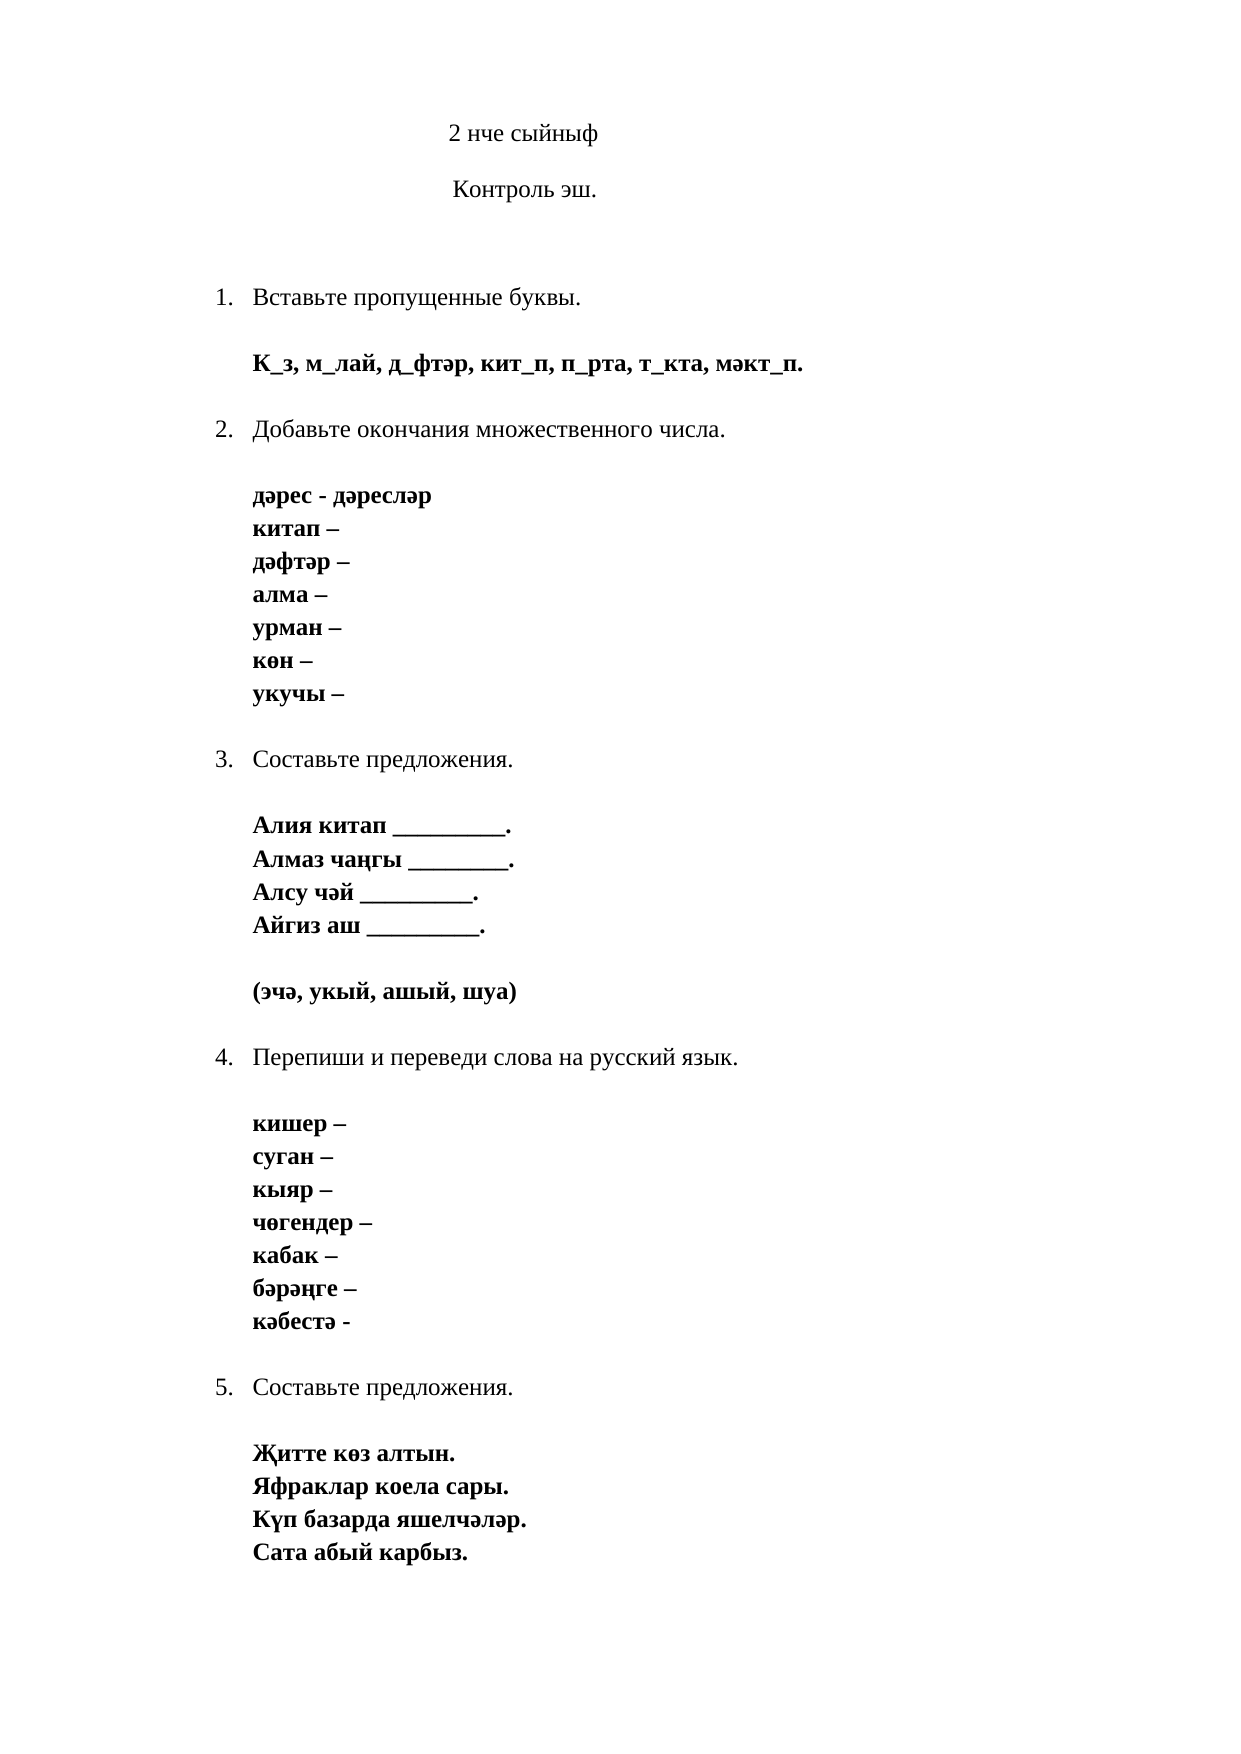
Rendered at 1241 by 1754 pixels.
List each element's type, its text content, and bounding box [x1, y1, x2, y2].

list Составьте предложения. [215, 744, 1152, 773]
list кыяр – [252, 1174, 1152, 1203]
list Добавьте окончания множественного числа. [215, 414, 1152, 443]
list К_з, м_лай, д_фтәр, кит_п, п_рта, т_кта, мәкт_п. [252, 348, 1152, 377]
list Алсу чәй _________. [252, 877, 1152, 905]
text Контроль эш. [177, 174, 1152, 203]
list Перепиши и переведи слова на русский язык. [215, 1042, 1152, 1071]
list Алия китап _________. [252, 811, 1152, 839]
list Күп базарда яшелчәләр. [252, 1504, 1152, 1533]
list дәрес - дәресләр [252, 480, 1152, 509]
list укучы – [252, 678, 1152, 707]
list бәрәңге – [252, 1273, 1152, 1302]
list алма – [252, 579, 1152, 608]
text 2 нче сыйныф [177, 118, 1152, 147]
list дәфтәр – [252, 546, 1152, 575]
list кәбестә - [252, 1306, 1152, 1335]
list суган – [252, 1141, 1152, 1169]
list көн – [252, 646, 1152, 674]
list кишер – [252, 1108, 1152, 1137]
list кабак – [252, 1240, 1152, 1269]
list Сата абый карбыз. [252, 1537, 1152, 1566]
list Вставьте пропущенные буквы. [215, 282, 1152, 311]
list китап – [252, 513, 1152, 542]
list Составьте предложения. [215, 1372, 1152, 1401]
list Алмаз чаңгы ________. [252, 844, 1152, 872]
list (эчә, укый, ашый, шуа) [252, 976, 1152, 1004]
list Айгиз аш _________. [252, 910, 1152, 938]
list Яфраклар коела сары. [252, 1471, 1152, 1500]
list урман – [252, 612, 1152, 641]
list Җитте көз алтын. [252, 1438, 1152, 1467]
list чөгендер – [252, 1207, 1152, 1236]
